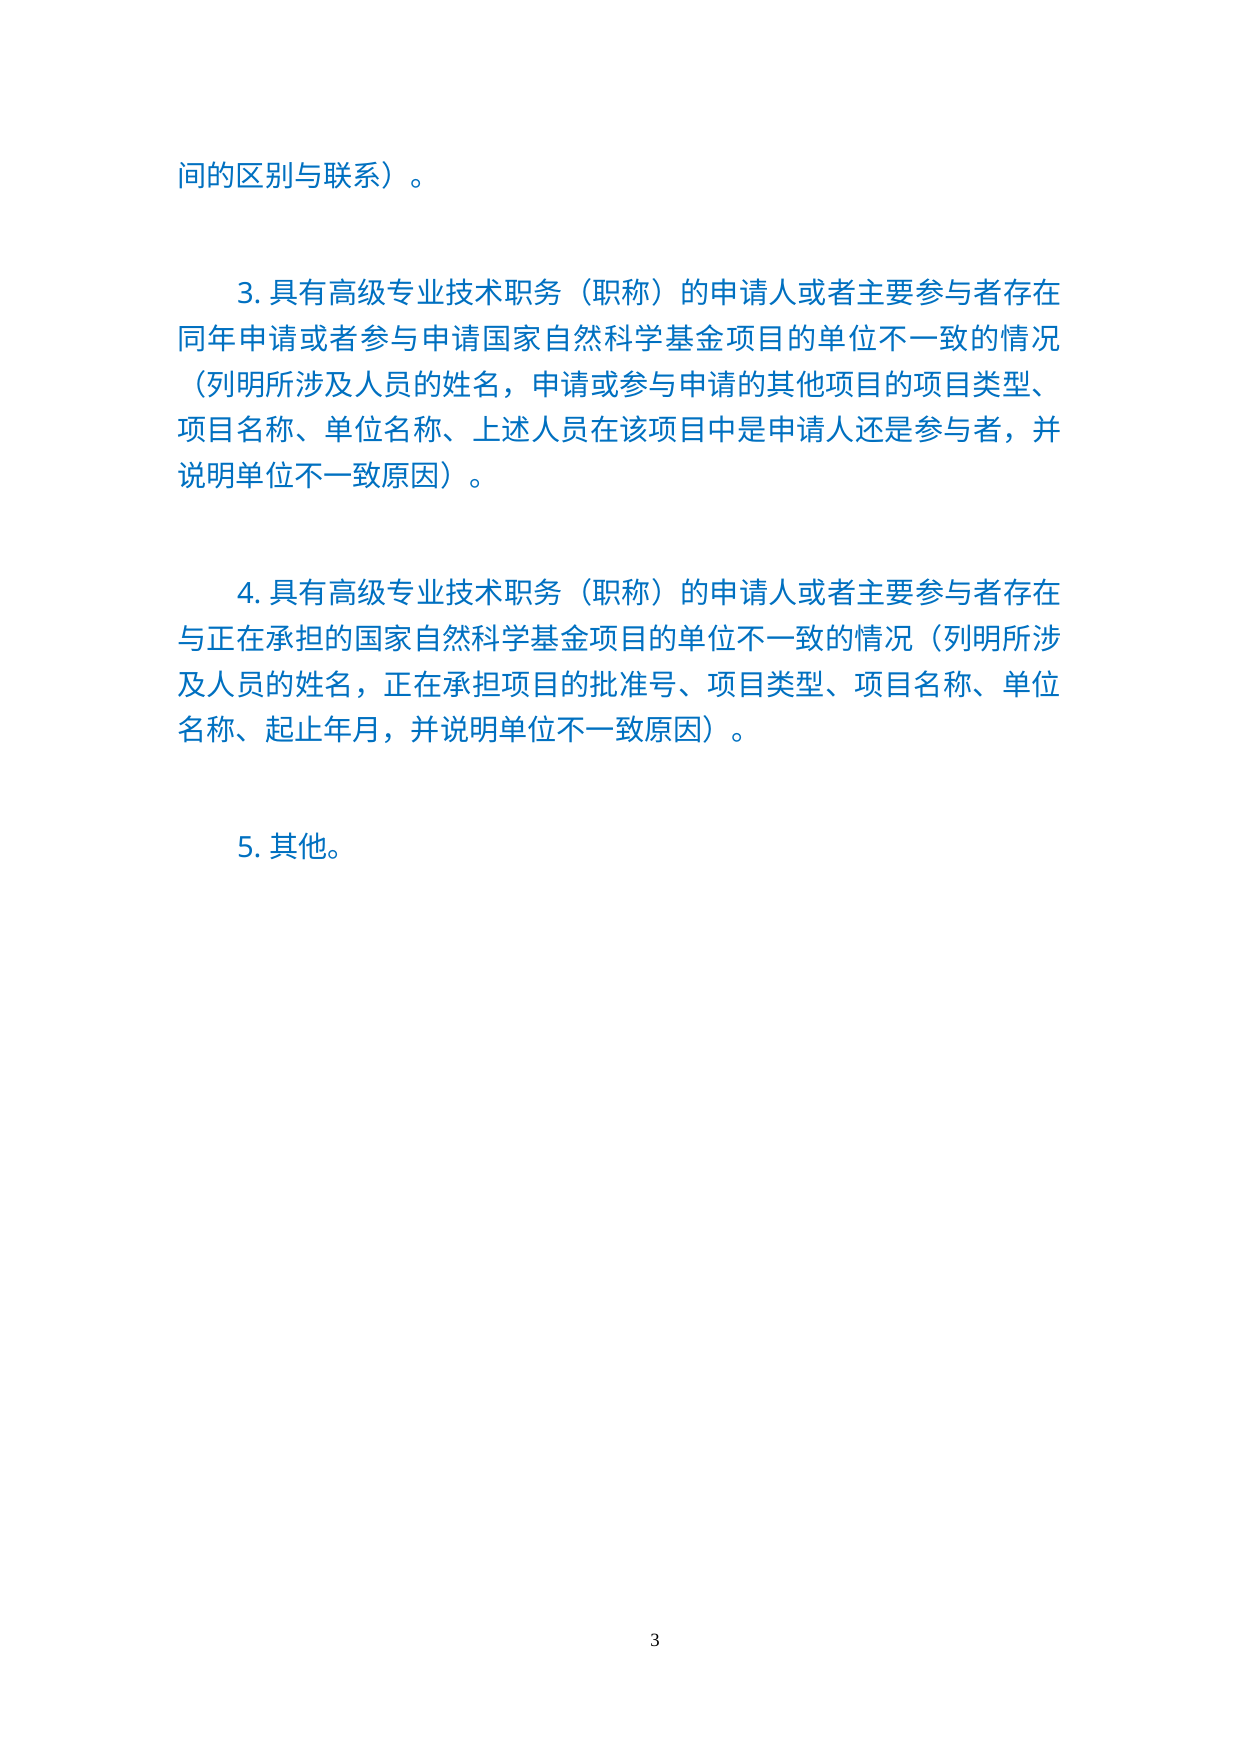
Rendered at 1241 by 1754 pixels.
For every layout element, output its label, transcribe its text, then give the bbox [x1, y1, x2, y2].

text 5. 其他。 [177, 821, 1063, 867]
text 4. 具有高级专业技术职务（职称）的申请人或者主要参与者存在与正在承担的国家自然科学基金项目的单位不一致的情况（列明所涉及人员的姓名，正在承担项目的批准号、项目类型、项目名称、单位名称、起止年月，并说明单位不一致原因）。 [177, 567, 1063, 750]
text 3. 具有高级专业技术职务（职称）的申请人或者主要参与者存在同年申请或者参与申请国家自然科学基金项目的单位不一致的情况（列明所涉及人员的姓名，申请或参与申请的其他项目的项目类型、项目名称、单位名称、上述人员在该项目中是申请人还是参与者，并说明单位不一致原因）。 [177, 267, 1063, 496]
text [177, 150, 1063, 196]
